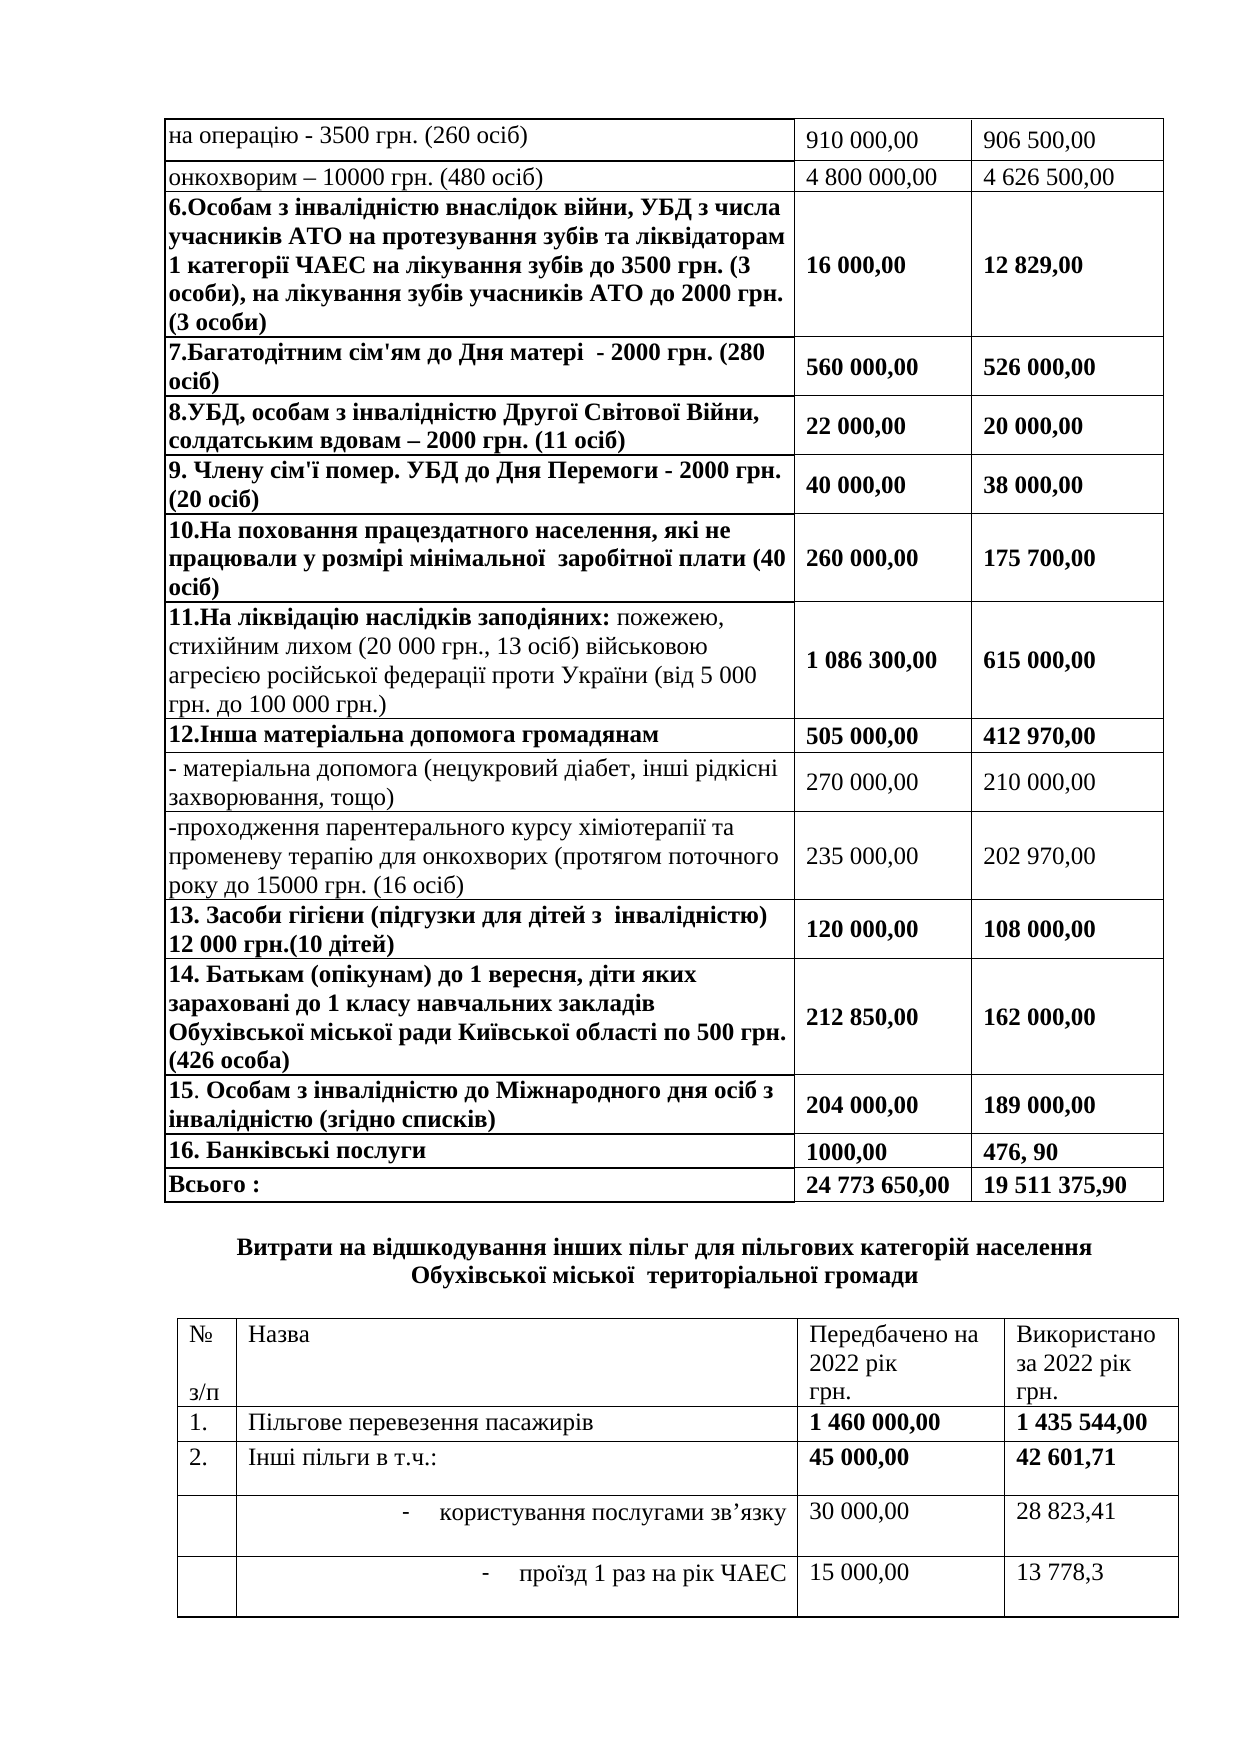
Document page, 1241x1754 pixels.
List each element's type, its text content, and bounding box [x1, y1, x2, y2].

table_cell 22 000,00 [795, 396, 971, 454]
table_cell [178, 1496, 236, 1556]
table_cell 526 000,00 [972, 337, 1163, 395]
table_cell 8.УБД, особам з інвалідністю Другої Світової Війни, солдатським вдовам – 2000 грн. (11 осіб) [166, 397, 794, 454]
table_cell 7.Багатодітним сім'ям до Дня матері - 2000 грн. (280 осіб) [166, 338, 794, 395]
table_cell 235 000,00 [795, 812, 971, 898]
table_cell 615 000,00 [972, 602, 1163, 717]
table_cell 42 601,71 [1005, 1442, 1178, 1495]
table_cell 13. Засоби гігієни (підгузки для дітей з інвалідністю) 12 000 грн.(10 дітей) [166, 900, 794, 957]
table_cell 11.На ліквідацію наслідків заподіяних: пожежею, стихійним лихом (20 000 грн., 13 осіб) військовою агресією російської федерації проти України (від 5 000 грн. до 100 000 грн.) [166, 603, 794, 717]
table_cell онкохворим – 10000 грн. (480 осіб) [166, 162, 794, 191]
table_cell 175 700,00 [972, 514, 1163, 601]
table_cell 212 850,00 [795, 959, 971, 1074]
table_cell Інші пільги в т.ч.: [237, 1442, 797, 1495]
table_cell 412 970,00 [972, 719, 1163, 752]
table_cell -проходження парентерального курсу хіміотерапії та променеву терапію для онкохворих (протягом поточного року до 15000 грн. (16 осіб) [166, 812, 794, 898]
table_cell Пільгове перевезення пасажирів [237, 1407, 797, 1441]
table_cell 476, 90 [972, 1134, 1163, 1167]
table_cell 15 000,00 [798, 1557, 1004, 1616]
table_cell 24 773 650,00 [795, 1168, 971, 1201]
table_cell на операцію - 3500 грн. (260 осіб) [166, 120, 794, 160]
table_cell 1 460 000,00 [798, 1407, 1004, 1441]
table_cell 505 000,00 [795, 719, 971, 752]
table_cell 202 970,00 [972, 812, 1163, 898]
text Витрати на відшкодування інших пільг для пільгових категорій населення Обухівської міської територіальної громади [177, 1232, 1152, 1289]
table_cell 16. Банківські послуги [166, 1135, 794, 1167]
table_cell 1000,00 [795, 1134, 971, 1167]
table_cell 10.На поховання працездатного населення, які не працювали у розмірі мінімальної заробітної плати (40 осіб) [166, 515, 794, 601]
table_header Назва [237, 1319, 797, 1406]
table_header Передбачено на 2022 рік грн. [798, 1319, 1004, 1406]
table_cell 6.Особам з інвалідністю внаслідок війни, УБД з числа учасників АТО на протезування зубів та ліквідаторам 1 категорії ЧАЕС на лікування зубів до 3500 грн. (3 особи), на лікування зубів учасників АТО до 2000 грн.(3 особи) [166, 192, 794, 336]
table_cell 204 000,00 [795, 1075, 971, 1133]
table_cell 2. [178, 1442, 236, 1495]
table_cell 12 829,00 [972, 192, 1163, 336]
table_cell 4 800 000,00 [795, 161, 971, 191]
table_cell 910 000,00 [795, 119, 971, 160]
table_cell [178, 1557, 236, 1616]
table_cell 19 511 375,90 [972, 1168, 1163, 1201]
table_cell 38 000,00 [972, 455, 1163, 513]
table_header Використано за 2022 рік грн. [1005, 1319, 1178, 1406]
table_cell 270 000,00 [795, 753, 971, 811]
table_cell проїзд 1 раз на рік ЧАЕС [237, 1557, 797, 1616]
table_cell 15. Особам з інвалідністю до Міжнародного дня осіб з інвалідністю (згідно списків) [166, 1076, 794, 1133]
table_cell 30 000,00 [798, 1496, 1004, 1556]
table_cell 40 000,00 [795, 455, 971, 513]
table_cell 162 000,00 [972, 959, 1163, 1074]
table_cell 906 500,00 [972, 119, 1163, 160]
table_cell 108 000,00 [972, 900, 1163, 957]
table_cell 4 626 500,00 [972, 161, 1163, 191]
table_cell 1 435 544,00 [1005, 1407, 1178, 1441]
table_cell 120 000,00 [795, 900, 971, 957]
table_cell 45 000,00 [798, 1442, 1004, 1495]
table_header № з/п [178, 1319, 236, 1406]
table_cell 28 823,41 [1005, 1496, 1178, 1556]
table_cell 20 000,00 [972, 396, 1163, 454]
table_cell 560 000,00 [795, 337, 971, 395]
table_cell 210 000,00 [972, 753, 1163, 811]
table_cell 189 000,00 [972, 1075, 1163, 1133]
table_cell 9. Члену сім'ї помер. УБД до Дня Перемоги - 2000 грн. (20 осіб) [166, 456, 794, 513]
table_cell 13 778,3 [1005, 1557, 1178, 1616]
table_cell - матеріальна допомога (нецукровий діабет, інші рідкісні захворювання, тощо) [166, 753, 794, 811]
table_cell 14. Батькам (опікунам) до 1 вересня, діти яких зараховані до 1 класу навчальних закладів Обухівської міської ради Київської області по 500 грн. (426 особа) [166, 959, 794, 1074]
table_cell 260 000,00 [795, 514, 971, 601]
table_cell Всього : [166, 1169, 794, 1201]
table_cell 1. [178, 1407, 236, 1441]
table_cell користування послугами зв’язку [237, 1496, 797, 1556]
table_cell 16 000,00 [795, 192, 971, 336]
table_cell 12.Інша матеріальна допомога громадянам [166, 719, 794, 752]
table_cell 1 086 300,00 [795, 602, 971, 717]
